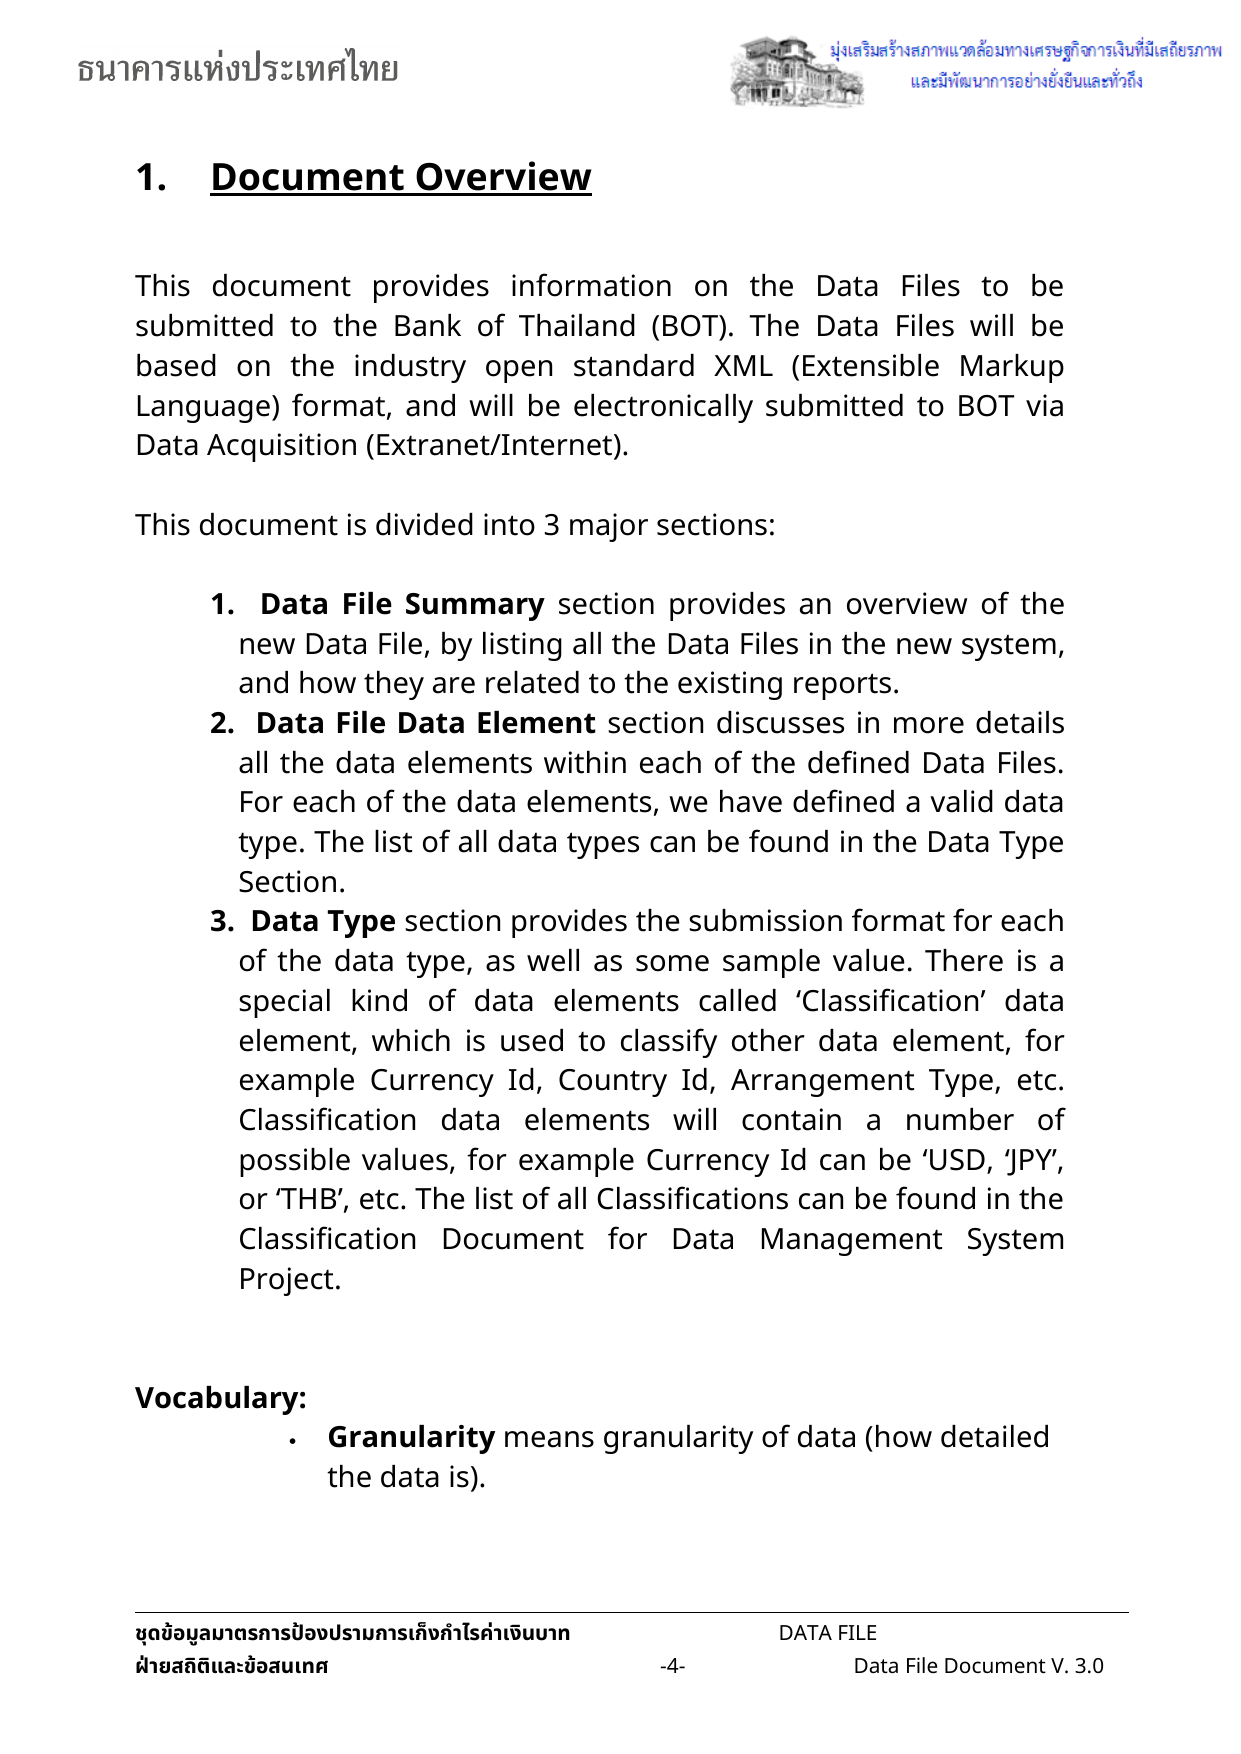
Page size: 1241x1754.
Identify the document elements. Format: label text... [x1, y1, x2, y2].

list Granularity means granularity of data (how detailed the data is). [289, 1417, 1066, 1496]
subtitle Document Overview [135, 150, 1120, 201]
picture [77, 45, 400, 85]
text This document provides information on the Data Files to be submitted to the Bank of Thailand (BOT). The Data Files will be based on the industry open standard XML (Extensible Markup Language) format, and will be electronically submitted to BOT via Data Acquisition (Extranet/Internet). [135, 266, 1066, 464]
text 3. Data Type section provides the submission format for each of the data type, as well as some sample value. There is a special kind of data elements called ‘Classification’ data element, which is used to classify other data element, for example Currency Id, Country Id, Arrangement Type, etc. Classification data elements will contain a number of possible values, for example Currency Id can be ‘USD, ‘JPY’, or ‘THB’, etc. The list of all Classifications can be found in the Classification Document for Data Management System Project. [210, 901, 1066, 1298]
text 1. Data File Summary section provides an overview of the new Data File, by listing all the Data Files in the new system, and how they are related to the existing reports. [210, 583, 1066, 702]
text Vocabulary: [135, 1377, 1066, 1417]
text This document is divided into 3 major sections: [135, 504, 1066, 543]
picture [729, 32, 1226, 111]
text 2. Data File Data Element section discusses in more details all the data elements within each of the defined Data Files. For each of the data elements, we have defined a valid data type. The list of all data types can be found in the Data Type Section. [210, 702, 1066, 901]
